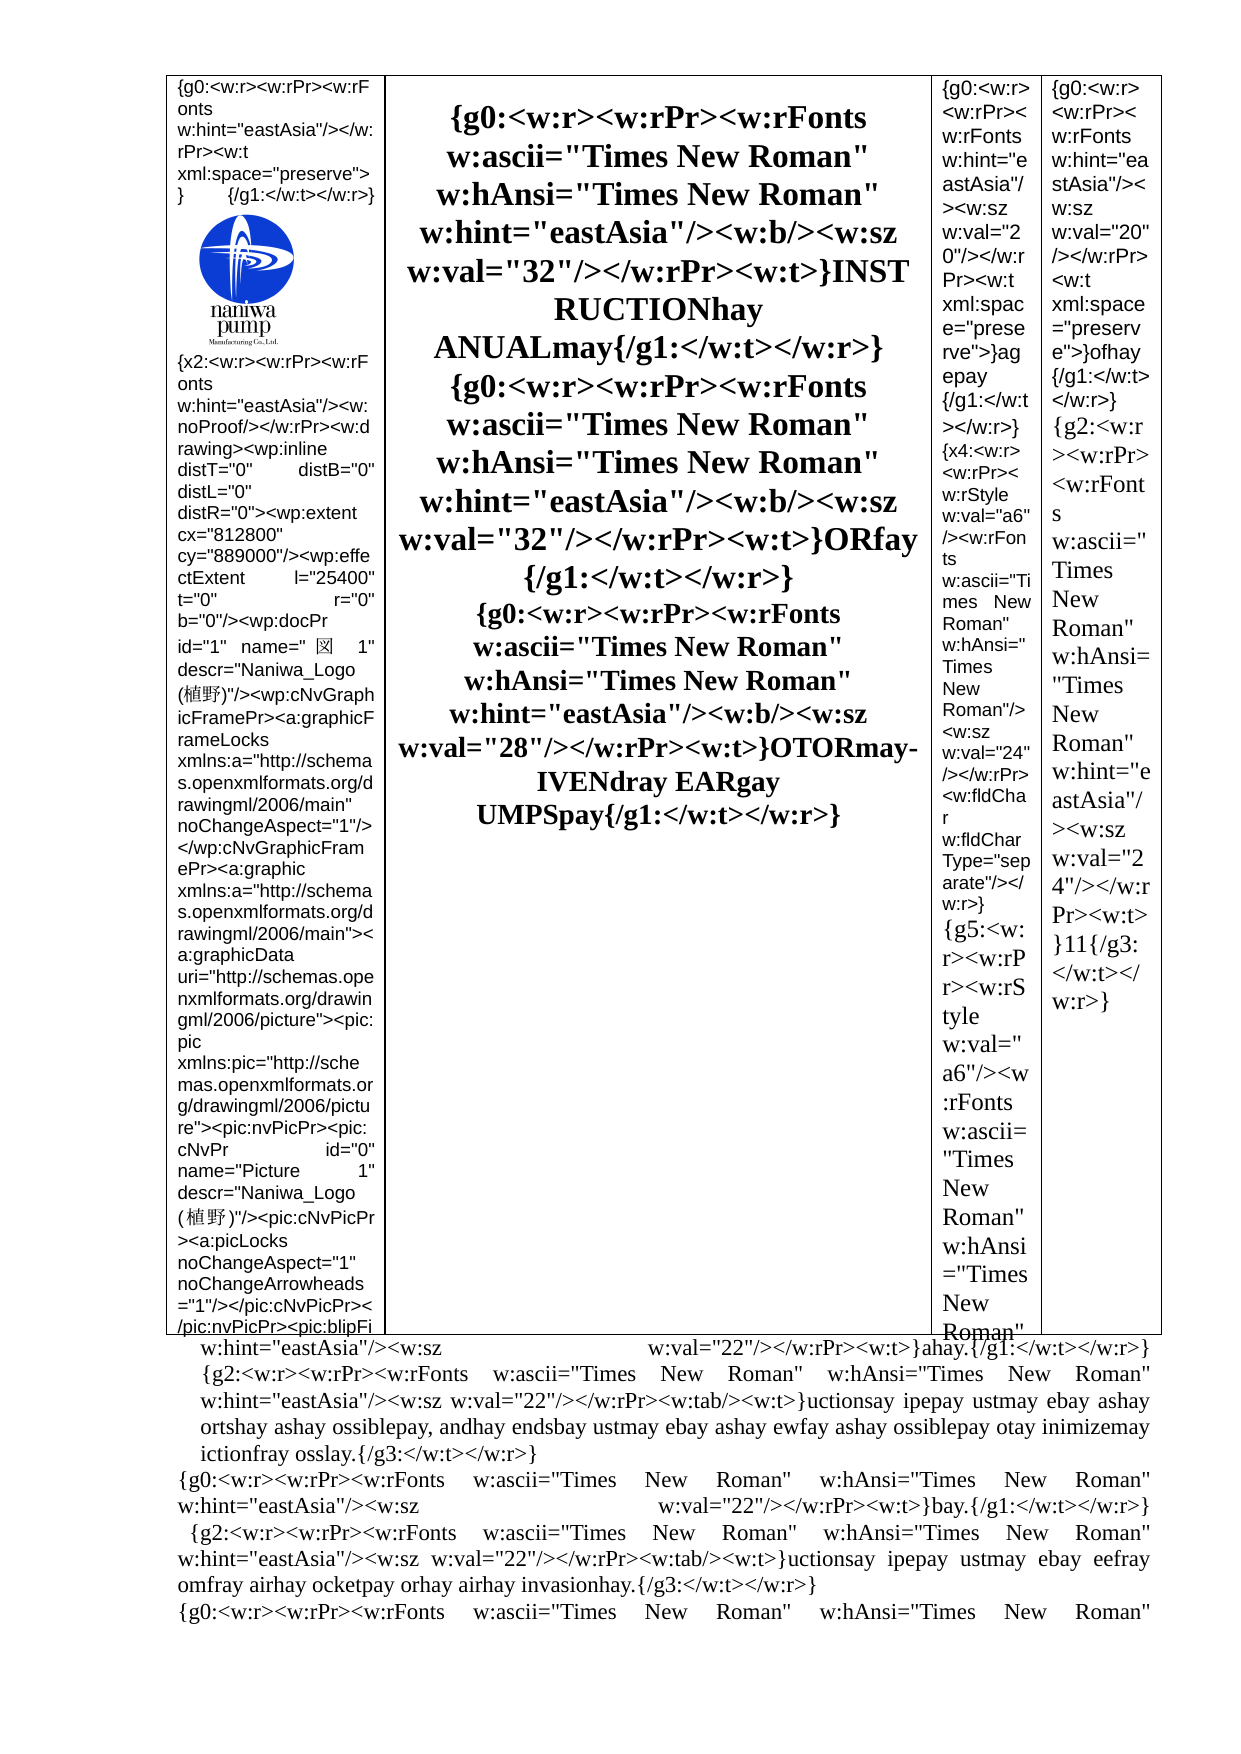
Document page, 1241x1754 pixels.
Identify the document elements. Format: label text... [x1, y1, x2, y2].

text {g0:<w:r><w:rPr><w:rFonts w:ascii="Times New Roman" w:hAnsi="Times New Roman" w:hint="eastAsia"/><w:sz w:val="22"/></w:rPr><w:t>}bay.{/g1:</w:t></w:r>} {g2:<w:r><w:rPr><w:rFonts w:ascii="Times New Roman" w:hAnsi="Times New Roman" w:hint="eastAsia"/><w:sz w:val="22"/></w:rPr><w:tab/><w:t>}uctionsay ipepay ustmay ebay eefray omfray airhay ocketpay orhay airhay invasionhay.{/g3:</w:t></w:r>} [177, 1466, 1152, 1598]
text {g0:<w:r><w:rPr><w:rFonts w:ascii="Times New Roman" w:hAnsi="Times New Roman" w:hint="eastAsia"/><w:sz w:val="22"/></w:rPr><w:t>}ahay.{/g1:</w:t></w:r>} {g2:<w:r><w:rPr><w:rFonts w:ascii="Times New Roman" w:hAnsi="Times New Roman" w:hint="eastAsia"/><w:sz w:val="22"/></w:rPr><w:tab/><w:t>}uctionsay ipepay ustmay ebay ashay ortshay ashay ossiblepay, andhay endsbay ustmay ebay ashay ewfay ashay ossiblepay otay inimizemay ictionfray osslay.{/g3:</w:t></w:r>} [177, 1335, 1152, 1466]
picture [177, 205, 311, 352]
